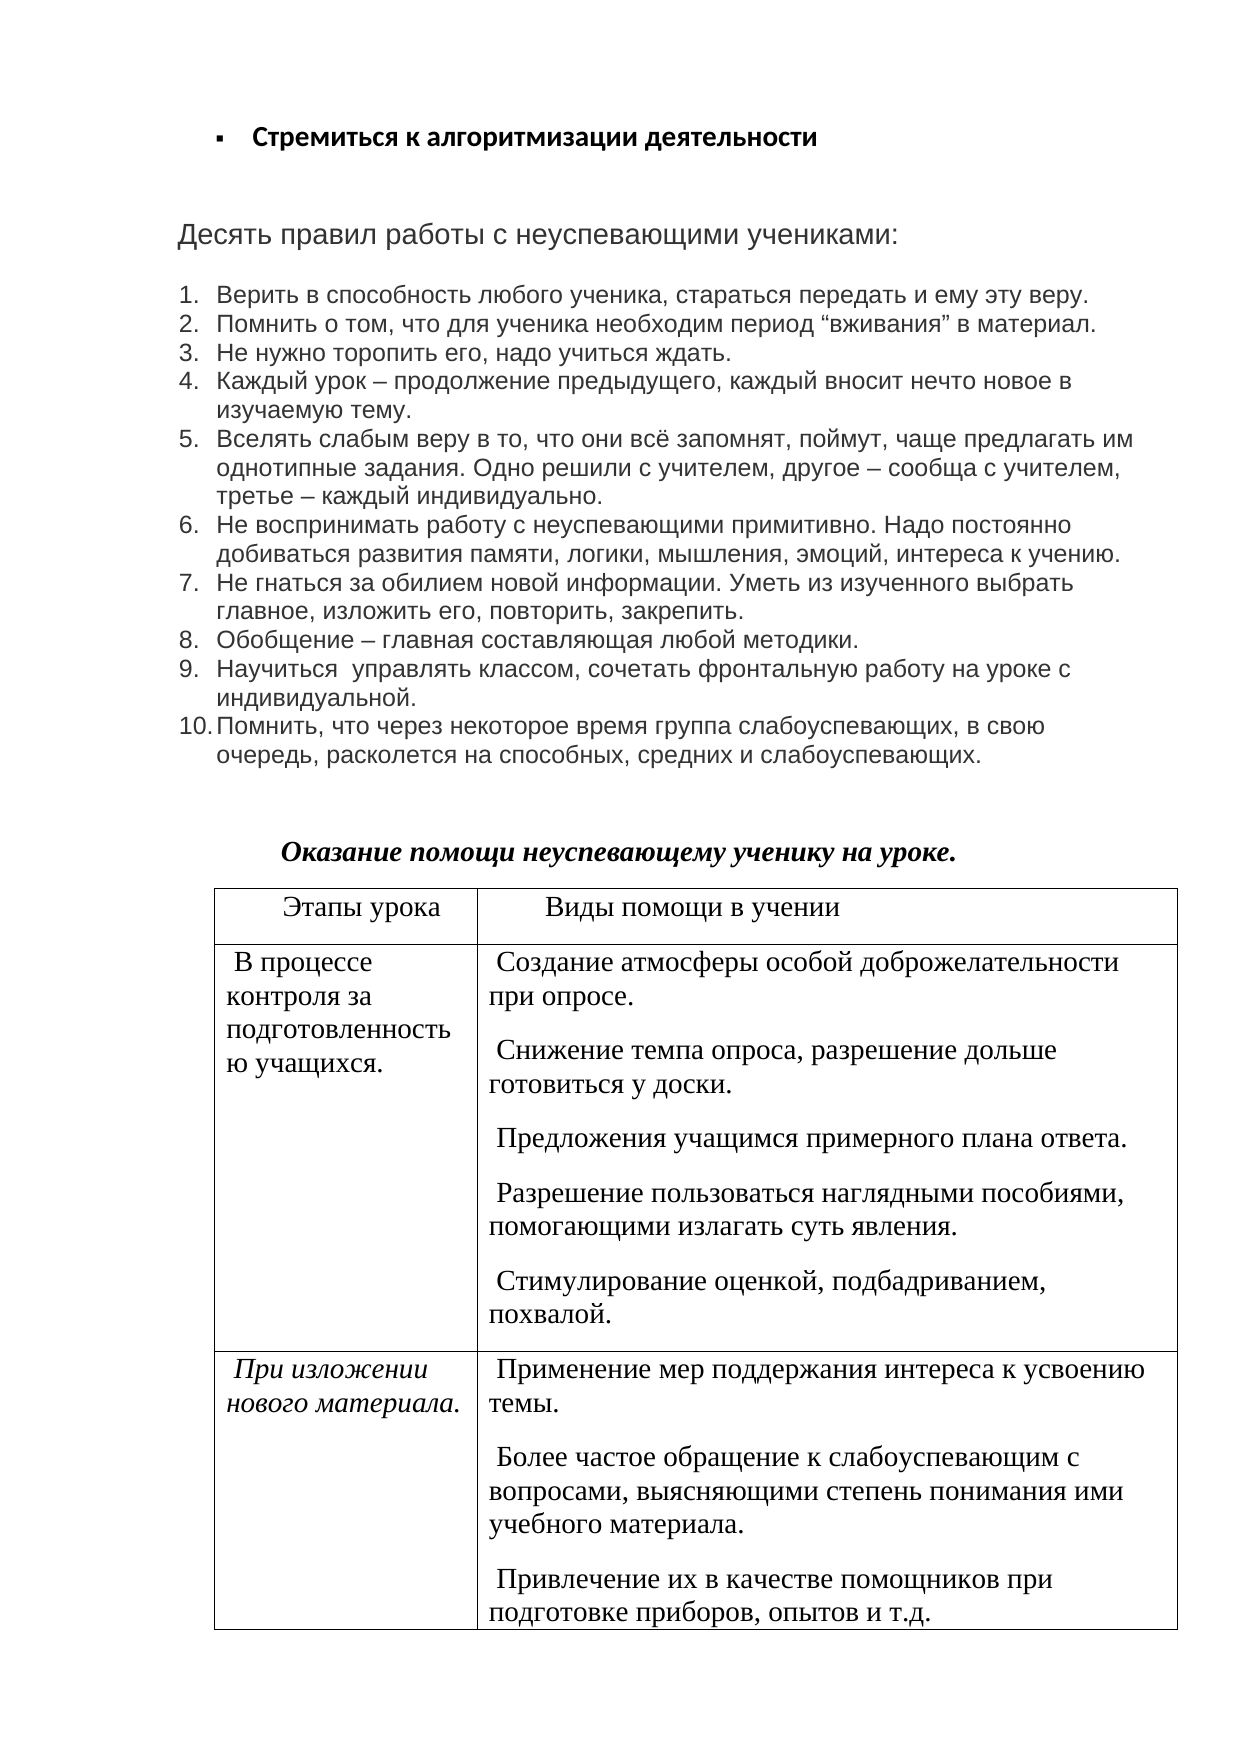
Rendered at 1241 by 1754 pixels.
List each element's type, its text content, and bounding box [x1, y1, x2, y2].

table_header Этапы урока [215, 889, 477, 943]
table_header Виды помощи в учении [478, 889, 1177, 943]
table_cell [478, 1352, 1177, 1629]
list Верить в способность любого ученика, стараться передать и ему эту веру. [179, 280, 1152, 309]
text Десять правил работы с неуспевающими учениками: [177, 217, 1152, 251]
table_cell В процессе контроля за подготовленностью учащихся. [215, 945, 477, 1351]
list Каждый урок – продолжение предыдущего, каждый вносит нечто новое в изучаемую тему. [179, 366, 1152, 424]
list Научиться управлять классом, сочетать фронтальную работу на уроке с индивидуальной. [179, 654, 1152, 711]
list Обобщение – главная составляющая любой методики. [179, 625, 1152, 654]
list Помнить о том, что для ученика необходим период “вживания” в материал. [179, 309, 1152, 338]
list Не нужно торопить его, надо учиться ждать. [179, 338, 1152, 366]
list Помнить, что через некоторое время группа слабоуспевающих, в свою очередь, расколется на способных, средних и слабоуспевающих. [179, 711, 1152, 769]
table_cell Создание атмосферы особой доброжелательности при опросе. Снижение темпа опроса, разрешение дольше готовиться у доски. Предложения учащимся примерного плана ответа. Разрешение пользоваться наглядными пособиями, помогающими излагать суть явления. Стимулирование оценкой, подбадриванием, похвалой. [478, 945, 1177, 1351]
text Оказание помощи неуспевающему ученику на уроке. [177, 834, 1152, 867]
list Не гнаться за обилием новой информации. Уметь из изученного выбрать главное, изложить его, повторить, закрепить. [179, 568, 1152, 625]
list Стремиться к алгоритмизации деятельности [215, 118, 1152, 154]
list Не воспринимать работу с неуспевающими примитивно. Надо постоянно добиваться развития памяти, логики, мышления, эмоций, интереса к учению. [179, 510, 1152, 568]
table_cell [215, 1352, 477, 1629]
list Вселять слабым веру в то, что они всё запомнят, поймут, чаще предлагать им однотипные задания. Одно решили с учителем, другое – сообща с учителем, третье – каждый индивидуально. [179, 424, 1152, 510]
